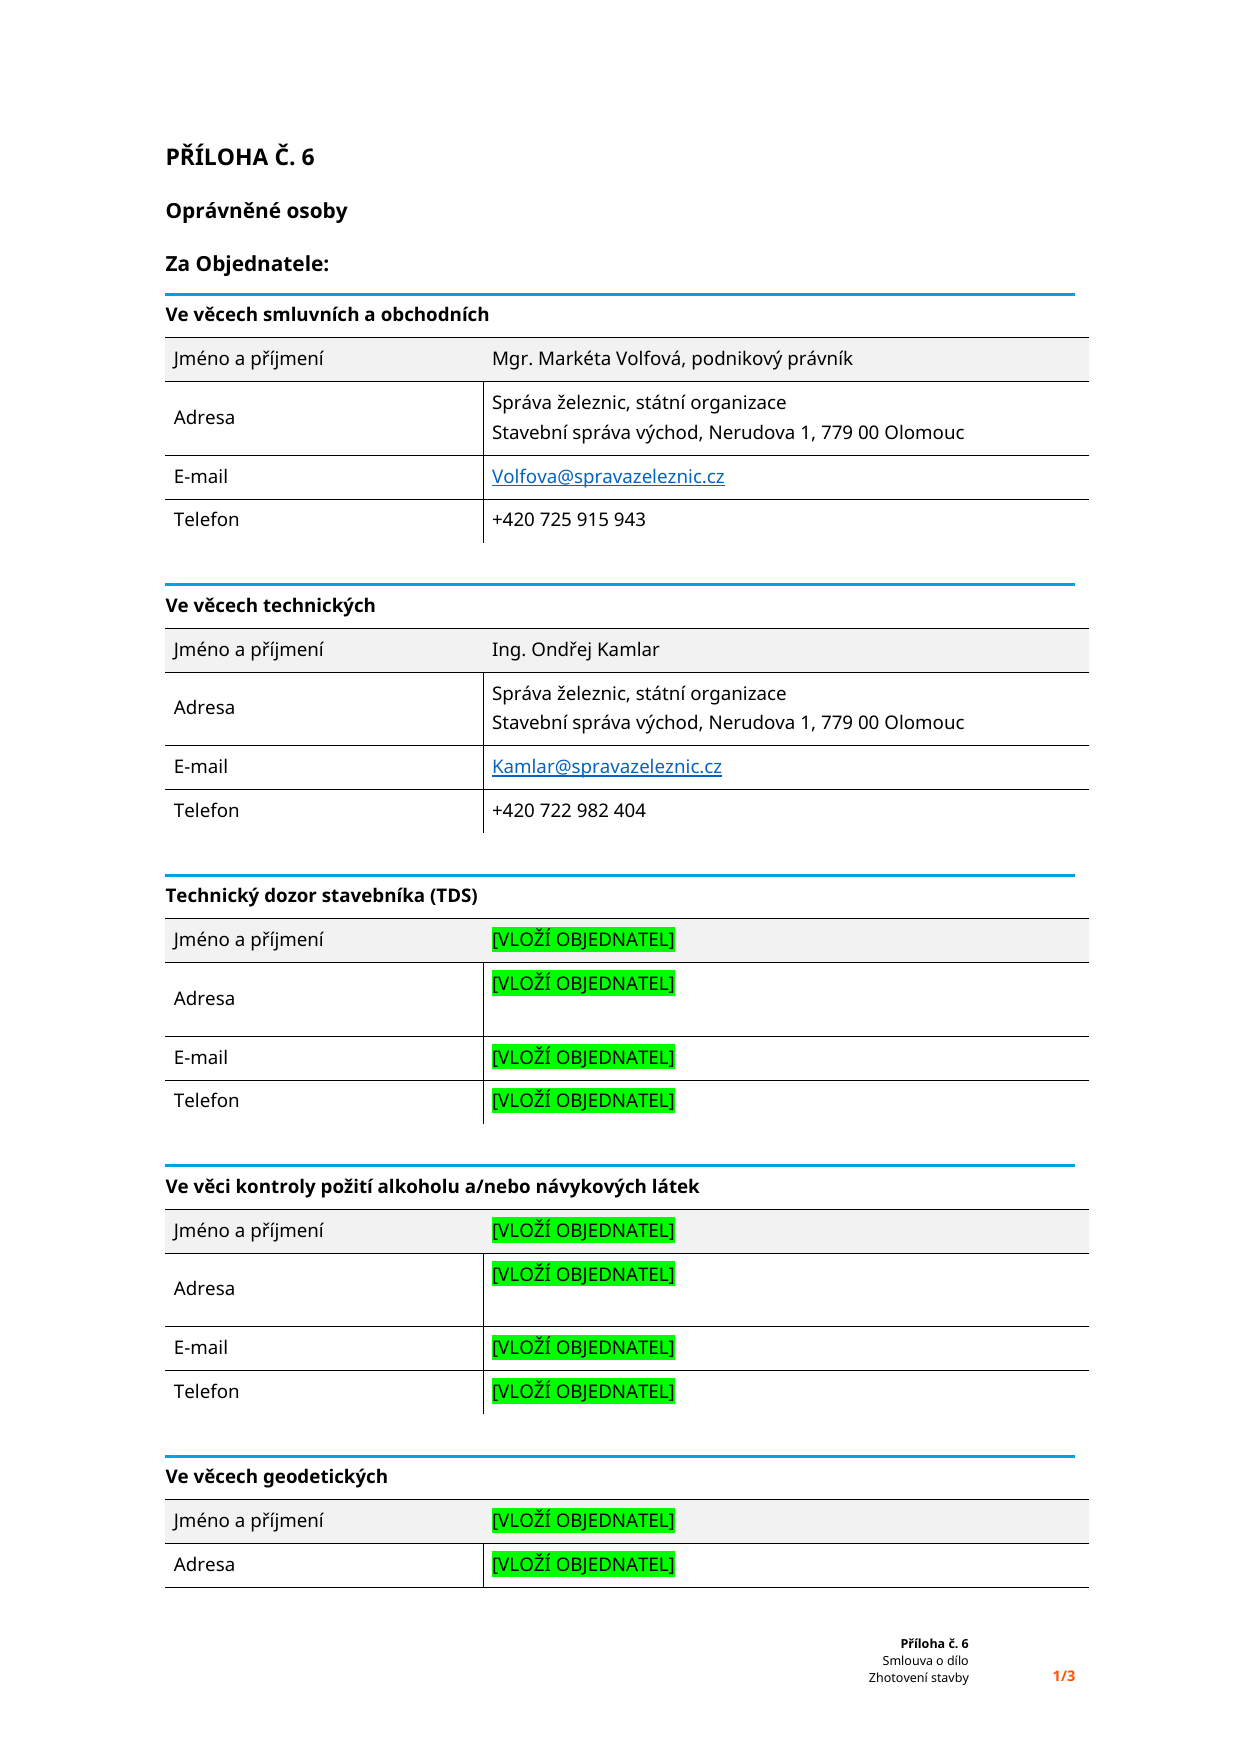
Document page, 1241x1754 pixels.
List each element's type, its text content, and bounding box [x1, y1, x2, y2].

table_cell +420 725 915 943 [484, 500, 1089, 542]
text Ve věcech smluvních a obchodních [165, 296, 1075, 327]
table_cell Telefon [165, 790, 483, 833]
table_cell E-mail [165, 456, 483, 498]
table_header Mgr. Markéta Volfová, podnikový právník [484, 338, 1089, 381]
table_header Jméno a příjmení [165, 919, 484, 962]
table_cell [VLOŽÍ OBJEDNATEL] [484, 1037, 1089, 1079]
table_cell Adresa [165, 382, 483, 455]
text Za Objednatele: [165, 249, 1075, 277]
table_header [VLOŽÍ OBJEDNATEL] [484, 919, 1089, 962]
table_cell Adresa [165, 673, 483, 745]
table_cell +420 722 982 404 [484, 790, 1089, 833]
table_header [VLOŽÍ OBJEDNATEL] [484, 1210, 1089, 1253]
table_cell Telefon [165, 500, 483, 542]
table_header Jméno a příjmení [165, 1210, 484, 1253]
table_cell [VLOŽÍ OBJEDNATEL] [484, 1254, 1089, 1326]
text Ve věcech technických [165, 586, 1075, 618]
table_cell Správa železnic, státní organizace Stavební správa východ, Nerudova 1, 779 00 Olomouc [484, 673, 1089, 745]
table_header Jméno a příjmení [165, 629, 484, 672]
text Oprávněné osoby [165, 197, 1075, 225]
table_header Jméno a příjmení [165, 338, 484, 381]
text Technický dozor stavebníka (TDS) [165, 877, 1075, 908]
table_header Ing. Ondřej Kamlar [484, 629, 1089, 672]
text Příloha č. 6 [165, 141, 1075, 173]
table_cell E-mail [165, 746, 483, 789]
table_cell E-mail [165, 1327, 483, 1370]
table_cell Adresa [165, 1254, 483, 1326]
text Ve věcech geodetických [165, 1458, 1075, 1489]
table_cell [VLOŽÍ OBJEDNATEL] [484, 1544, 1089, 1587]
table_cell Správa železnic, státní organizace Stavební správa východ, Nerudova 1, 779 00 Olomouc [484, 382, 1089, 455]
table_cell [VLOŽÍ OBJEDNATEL] [484, 963, 1089, 1036]
table_cell [VLOŽÍ OBJEDNATEL] [484, 1327, 1089, 1370]
table_cell Telefon [165, 1371, 483, 1414]
table_cell Adresa [165, 1544, 483, 1587]
table_cell Adresa [165, 963, 483, 1036]
table_header Jméno a příjmení [165, 1500, 484, 1543]
table_cell [VLOŽÍ OBJEDNATEL] [484, 1371, 1089, 1414]
table_cell Volfova@spravazeleznic.cz [484, 456, 1089, 498]
table_header [VLOŽÍ OBJEDNATEL] [484, 1500, 1089, 1543]
table_cell [VLOŽÍ OBJEDNATEL] [484, 1081, 1089, 1123]
table_cell E-mail [165, 1037, 483, 1079]
table_cell Kamlar@spravazeleznic.cz [484, 746, 1089, 789]
text Ve věci kontroly požití alkoholu a/nebo návykových látek [165, 1167, 1075, 1199]
table_cell Telefon [165, 1081, 483, 1123]
